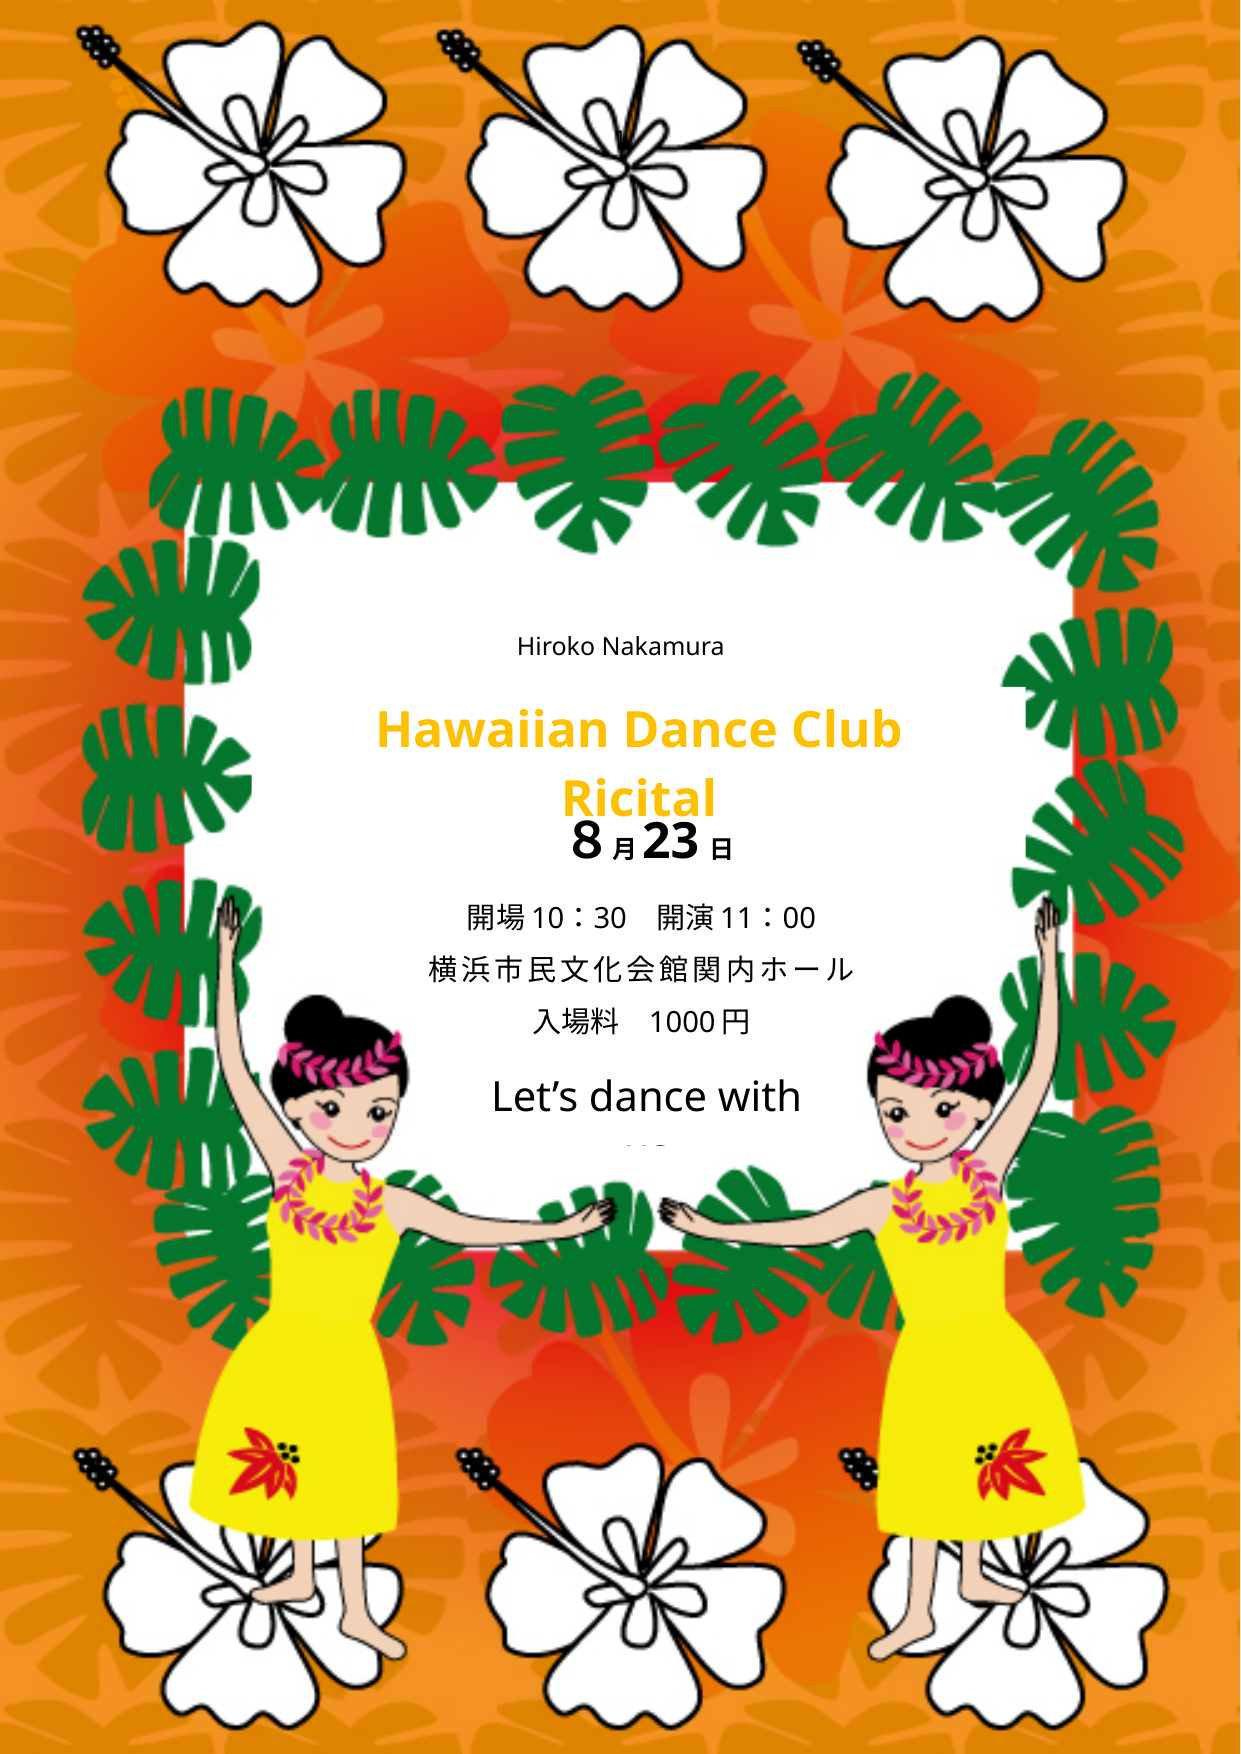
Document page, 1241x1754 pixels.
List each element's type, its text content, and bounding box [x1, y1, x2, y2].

text 1 [0, 119, 1240, 157]
picture [0, 0, 1241, 1754]
